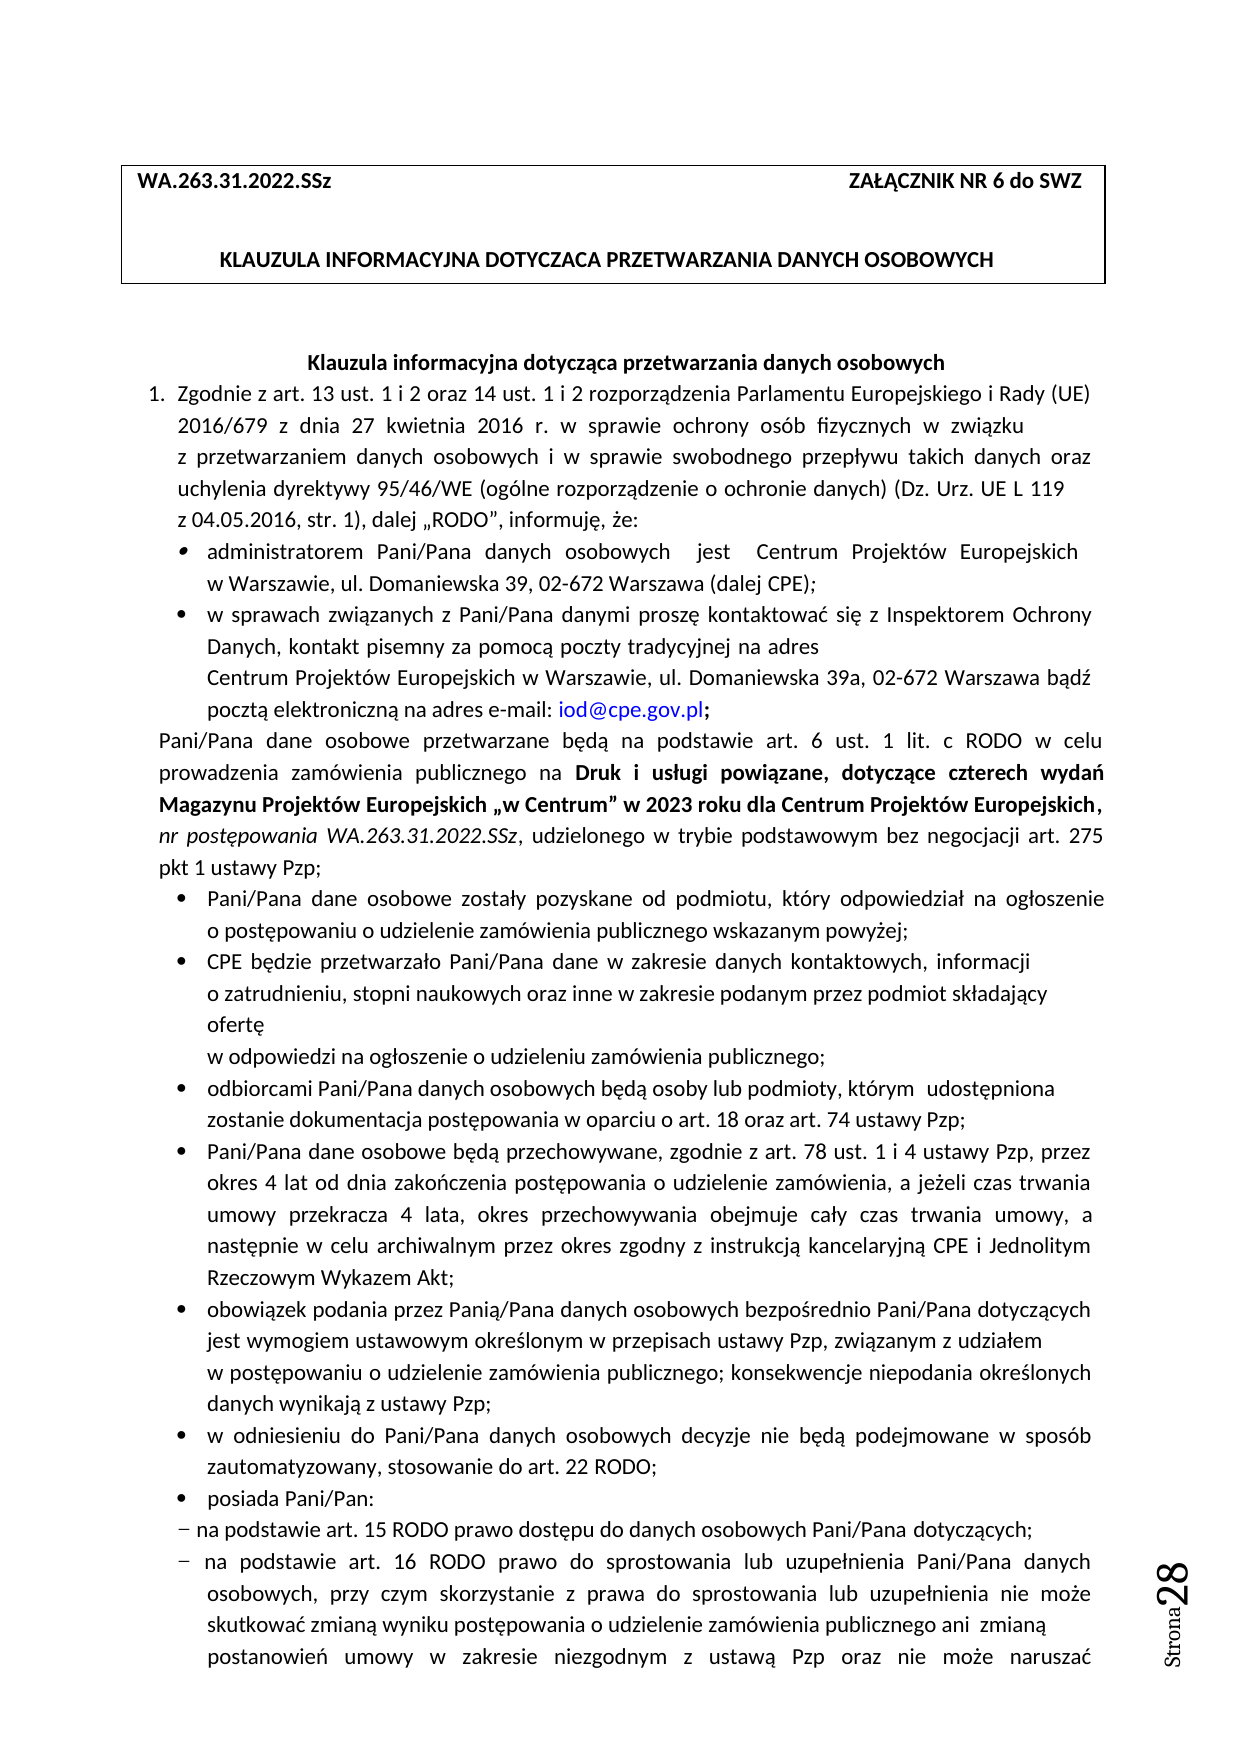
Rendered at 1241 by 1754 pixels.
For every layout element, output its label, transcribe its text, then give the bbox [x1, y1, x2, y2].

subtitle Klauzula informacyjna dotycząca przetwarzania danych osobowych [148, 348, 1105, 376]
list odbiorcami Pani/Pana danych osobowych będą osoby lub podmioty, którym udostępniona [177, 1074, 1105, 1102]
list Zgodnie z art. 13 ust. 1 i 2 oraz 14 ust. 1 i 2 rozporządzenia Parlamentu Europejskiego i Rady (UE) 2016/679 z dnia 27 kwietnia 2016 r. w sprawie ochrony osób fizycznych w związku z przetwarzaniem danych osobowych i w sprawie swobodnego przepływu takich danych oraz uchylenia dyrektywy 95/46/WE (ogólne rozporządzenie o ochronie danych) (Dz. Urz. UE L 119 z 04.05.2016, str. 1), dalej „RODO”, informuję, że: [148, 379, 1093, 534]
list na podstawie art. 16 RODO prawo do sprostowania lub uzupełnienia Pani/Pana danych osobowych, przy czym skorzystanie z prawa do sprostowania lub uzupełnienia nie może skutkować zmianą wyniku postępowania o udzielenie zamówienia publicznego ani zmianą [177, 1547, 1093, 1638]
text o zatrudnieniu, stopni naukowych oraz inne w zakresie podanym przez podmiot składający ofertę [207, 979, 1105, 1039]
list administratorem Pani/Pana danych osobowych jest Centrum Projektów Europejskich w Warszawie, ul. Domaniewska 39, 02-672 Warszawa (dalej CPE); [177, 537, 1093, 597]
text zostanie dokumentacja postępowania w oparciu o art. 18 oraz art. 74 ustawy Pzp; [207, 1105, 1105, 1133]
list Pani/Pana dane osobowe będą przechowywane, zgodnie z art. 78 ust. 1 i 4 ustawy Pzp, przez okres 4 lat od dnia zakończenia postępowania o udzielenie zamówienia, a jeżeli czas trwania umowy przekracza 4 lata, okres przechowywania obejmuje cały czas trwania umowy, a następnie w celu archiwalnym przez okres zgodny z instrukcją kancelaryjną CPE i Jednolitym Rzeczowym Wykazem Akt; [177, 1137, 1093, 1291]
text Centrum Projektów Europejskich w Warszawie, ul. Domaniewska 39a, 02-672 Warszawa bądź pocztą elektroniczną na adres e-mail: iod@cpe.gov.pl; [207, 663, 1093, 723]
table_cell KLAUZULA INFORMACYJNA DOTYCZACA PRZETWARZANIA DANYCH OSOBOWYCH [122, 245, 1104, 282]
list obowiązek podania przez Panią/Pana danych osobowych bezpośrednio Pani/Pana dotyczących jest wymogiem ustawowym określonym w przepisach ustawy Pzp, związanym z udziałem w postępowaniu o udzielenie zamówienia publicznego; konsekwencje niepodania określonych danych wynikają z ustawy Pzp; [177, 1295, 1093, 1417]
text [207, 1642, 1093, 1670]
list w odniesieniu do Pani/Pana danych osobowych decyzje nie będą podejmowane w sposób zautomatyzowany, stosowanie do art. 22 RODO; [177, 1421, 1093, 1481]
list na podstawie art. 15 RODO prawo dostępu do danych osobowych Pani/Pana dotyczących; [177, 1516, 1105, 1544]
list posiada Pani/Pan: [177, 1484, 1105, 1512]
text o postępowaniu o udzielenie zamówienia publicznego wskazanym powyżej; [207, 916, 1105, 944]
table_header WA.263.31.2022.SSz ZAŁĄCZNIK NR 6 do SWZ [122, 166, 1104, 245]
text Pani/Pana dane osobowe przetwarzane będą na podstawie art. 6 ust. 1 lit. c RODO w celu prowadzenia zamówienia publicznego na Druk i usługi powiązane, dotyczące czterech wydań Magazynu Projektów Europejskich „w Centrum” w 2023 roku dla Centrum Projektów Europejskich, nr postępowania WA.263.31.2022.SSz, udzielonego w trybie podstawowym bez negocjacji art. 275 pkt 1 ustawy Pzp; [158, 727, 1105, 881]
text w odpowiedzi na ogłoszenie o udzieleniu zamówienia publicznego; [207, 1042, 1105, 1070]
list CPE będzie przetwarzało Pani/Pana dane w zakresie danych kontaktowych, informacji [177, 947, 1105, 976]
list w sprawach związanych z Pani/Pana danymi proszę kontaktować się z Inspektorem Ochrony Danych, kontakt pisemny za pomocą poczty tradycyjnej na adres [177, 600, 1093, 660]
list Pani/Pana dane osobowe zostały pozyskane od podmiotu, który odpowiedział na ogłoszenie [177, 884, 1105, 912]
